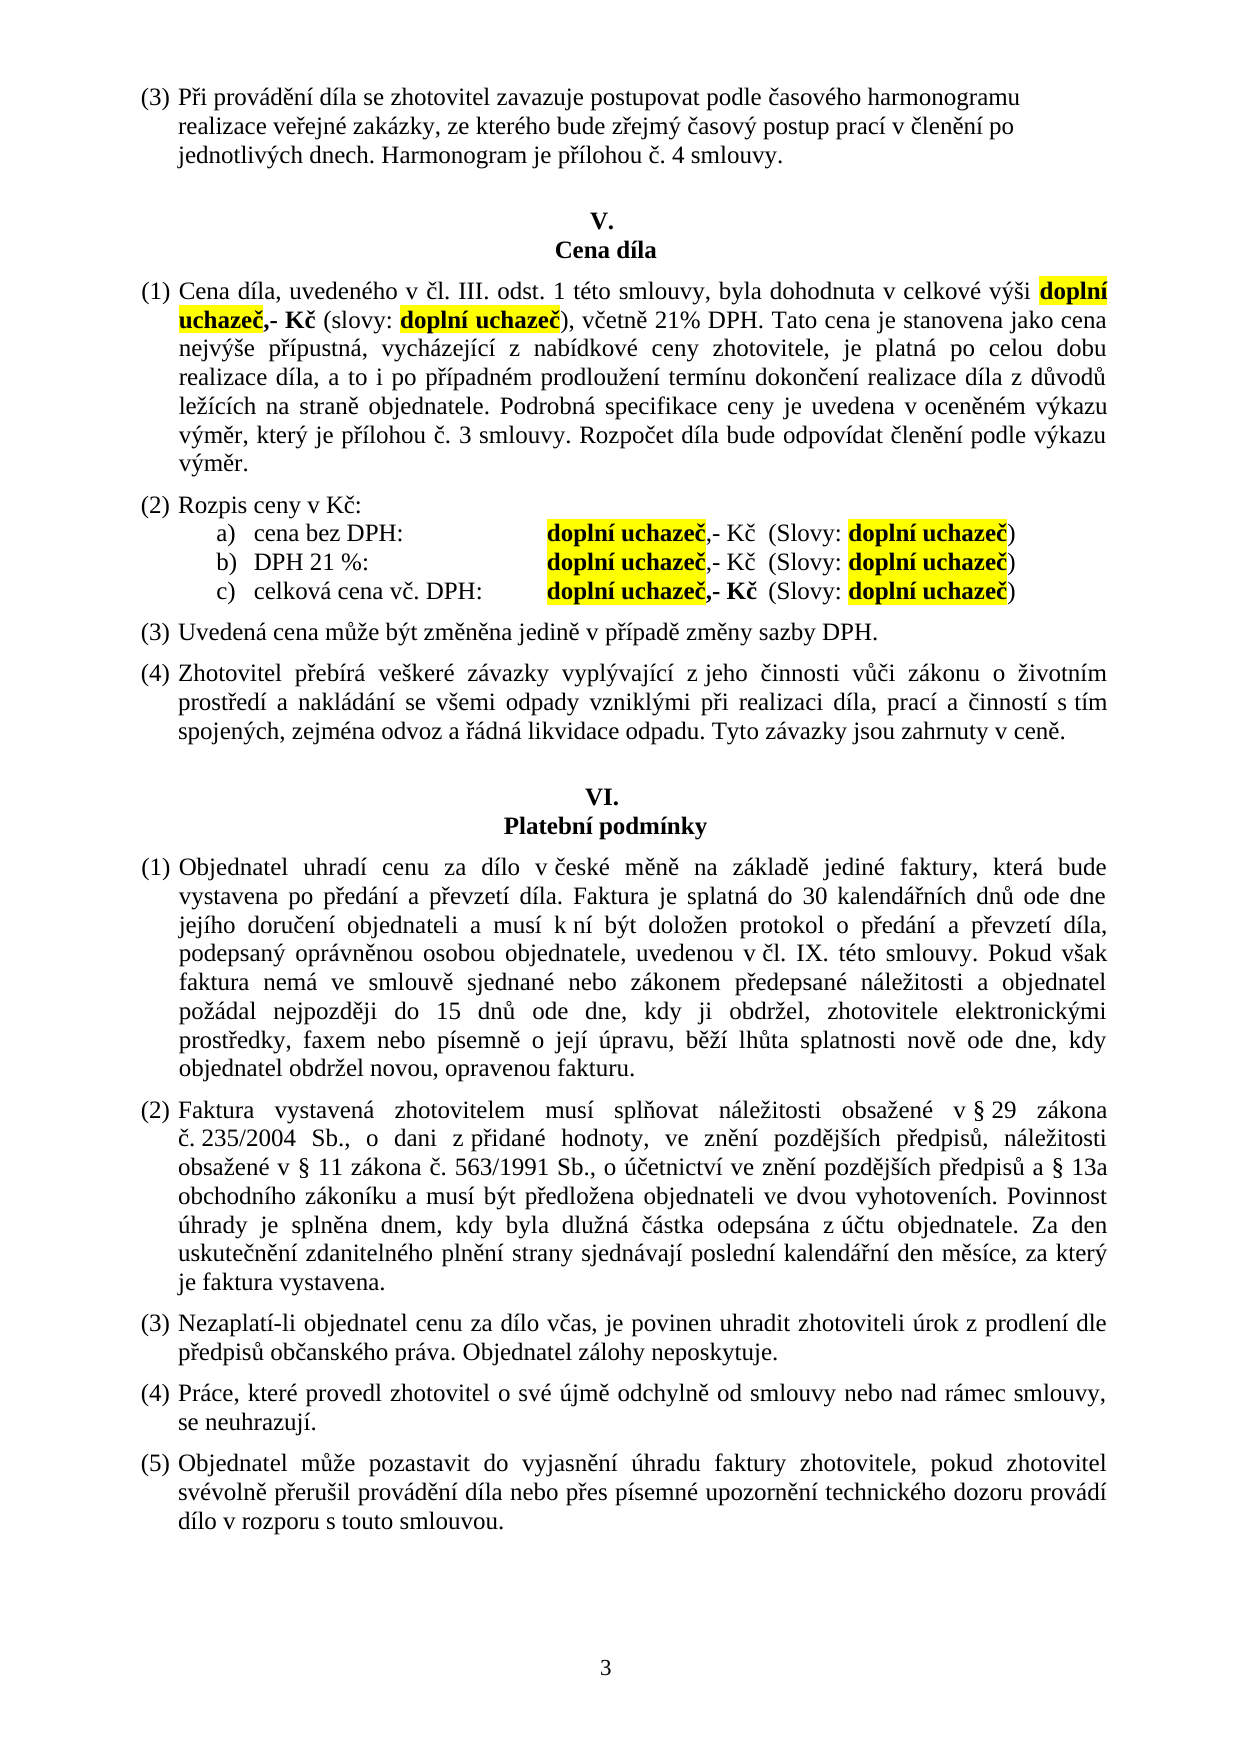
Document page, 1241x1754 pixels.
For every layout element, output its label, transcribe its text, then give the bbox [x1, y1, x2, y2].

list Nezaplatí-li objednatel cenu za dílo včas, je povinen uhradit zhotoviteli úrok z prodlení dle předpisů občanského práva. Objednatel zálohy neposkytuje. [141, 1308, 1107, 1366]
list Objednatel uhradí cenu za dílo v české měně na základě jediné faktury, která bude vystavena po předání a převzetí díla. Faktura je splatná do 30 kalendářních dnů ode dne jejího doručení objednateli a musí k ní být doložen protokol o předání a převzetí díla, podepsaný oprávněnou osobou objednatele, uvedenou v čl. IX. této smlouvy. Pokud však faktura nemá ve smlouvě sjednané nebo zákonem předepsané náležitosti a objednatel požádal nejpozději do 15 dnů ode dne, kdy ji obdržel, zhotovitele elektronickými prostředky, faxem nebo písemně o její úpravu, běží lhůta splatnosti nově ode dne, kdy objednatel obdržel novou, opravenou fakturu. [141, 852, 1107, 1082]
list celková cena vč. DPH: doplní uchazeč,- Kč (Slovy: doplní uchazeč) [706, 576, 848, 605]
list Uvedená cena může být změněna jedině v případě změny sazby DPH. [141, 617, 1107, 646]
list Cena díla, uvedeného v čl. III. odst. 1 této smlouvy, byla dohodnuta v celkové výši doplní uchazeč,- Kč (slovy: doplní uchazeč), včetně 21% DPH. Tato cena je stanovena jako cena nejvýše přípustná, vycházející z nabídkové ceny zhotovitele, je platná po celou dobu realizace díla, a to i po případném prodloužení termínu dokončení realizace díla z důvodů ležících na straně objednatele. Podrobná specifikace ceny je uvedena v oceněném výkazu výměr, který je přílohou č. 3 smlouvy. Rozpočet díla bude odpovídat členění podle výkazu výměr. [141, 276, 1107, 477]
list Rozpis ceny v Kč: [141, 490, 1107, 518]
list Práce, které provedl zhotovitel o své újmě odchylně od smlouvy nebo nad rámec smlouvy, se neuhrazují. [141, 1378, 1107, 1436]
subtitle Platební podmínky [103, 811, 1107, 840]
list DPH 21 %: doplní uchazeč,- Kč (Slovy: doplní uchazeč) [216, 547, 547, 576]
list Při provádění díla se zhotovitel zavazuje postupovat podle časového harmonogramu realizace veřejné zakázky, ze kterého bude zřejmý časový postup prací v členění po jednotlivých dnech. Harmonogram je přílohou č. 4 smlouvy. [141, 82, 1107, 168]
list celková cena vč. DPH: doplní uchazeč,- Kč (Slovy: doplní uchazeč) [216, 576, 547, 605]
list cena bez DPH: doplní uchazeč,- Kč (Slovy: doplní uchazeč) [216, 518, 1107, 547]
list Zhotovitel přebírá veškeré závazky vyplývající z jeho činnosti vůči zákonu o životním prostředí a nakládání se všemi odpady vzniklými při realizaci díla, prací a činností s tím spojených, zejména odvoz a řádná likvidace odpadu. Tyto závazky jsou zahrnuty v ceně. [141, 658, 1107, 745]
list DPH 21 %: doplní uchazeč,- Kč (Slovy: doplní uchazeč) [706, 547, 848, 576]
list Faktura vystavená zhotovitelem musí splňovat náležitosti obsažené v § 29 zákona č. 235/2004 Sb., o dani z přidané hodnoty, ve znění pozdějších předpisů, náležitosti obsažené v § 11 zákona č. 563/1991 Sb., o účetnictví ve znění pozdějších předpisů a § 13a obchodního zákoníku a musí být předložena objednateli ve dvou vyhotoveních. Povinnost úhrady je splněna dnem, kdy byla dlužná částka odepsána z účtu objednatele. Za den uskutečnění zdanitelného plnění strany sjednávají poslední kalendářní den měsíce, za který je faktura vystavena. [141, 1095, 1107, 1296]
list Objednatel může pozastavit do vyjasnění úhradu faktury zhotovitele, pokud zhotovitel svévolně přerušil provádění díla nebo přes písemné upozornění technického dozoru provádí dílo v rozporu s touto smlouvou. [141, 1448, 1107, 1535]
subtitle Cena díla [103, 235, 1107, 263]
